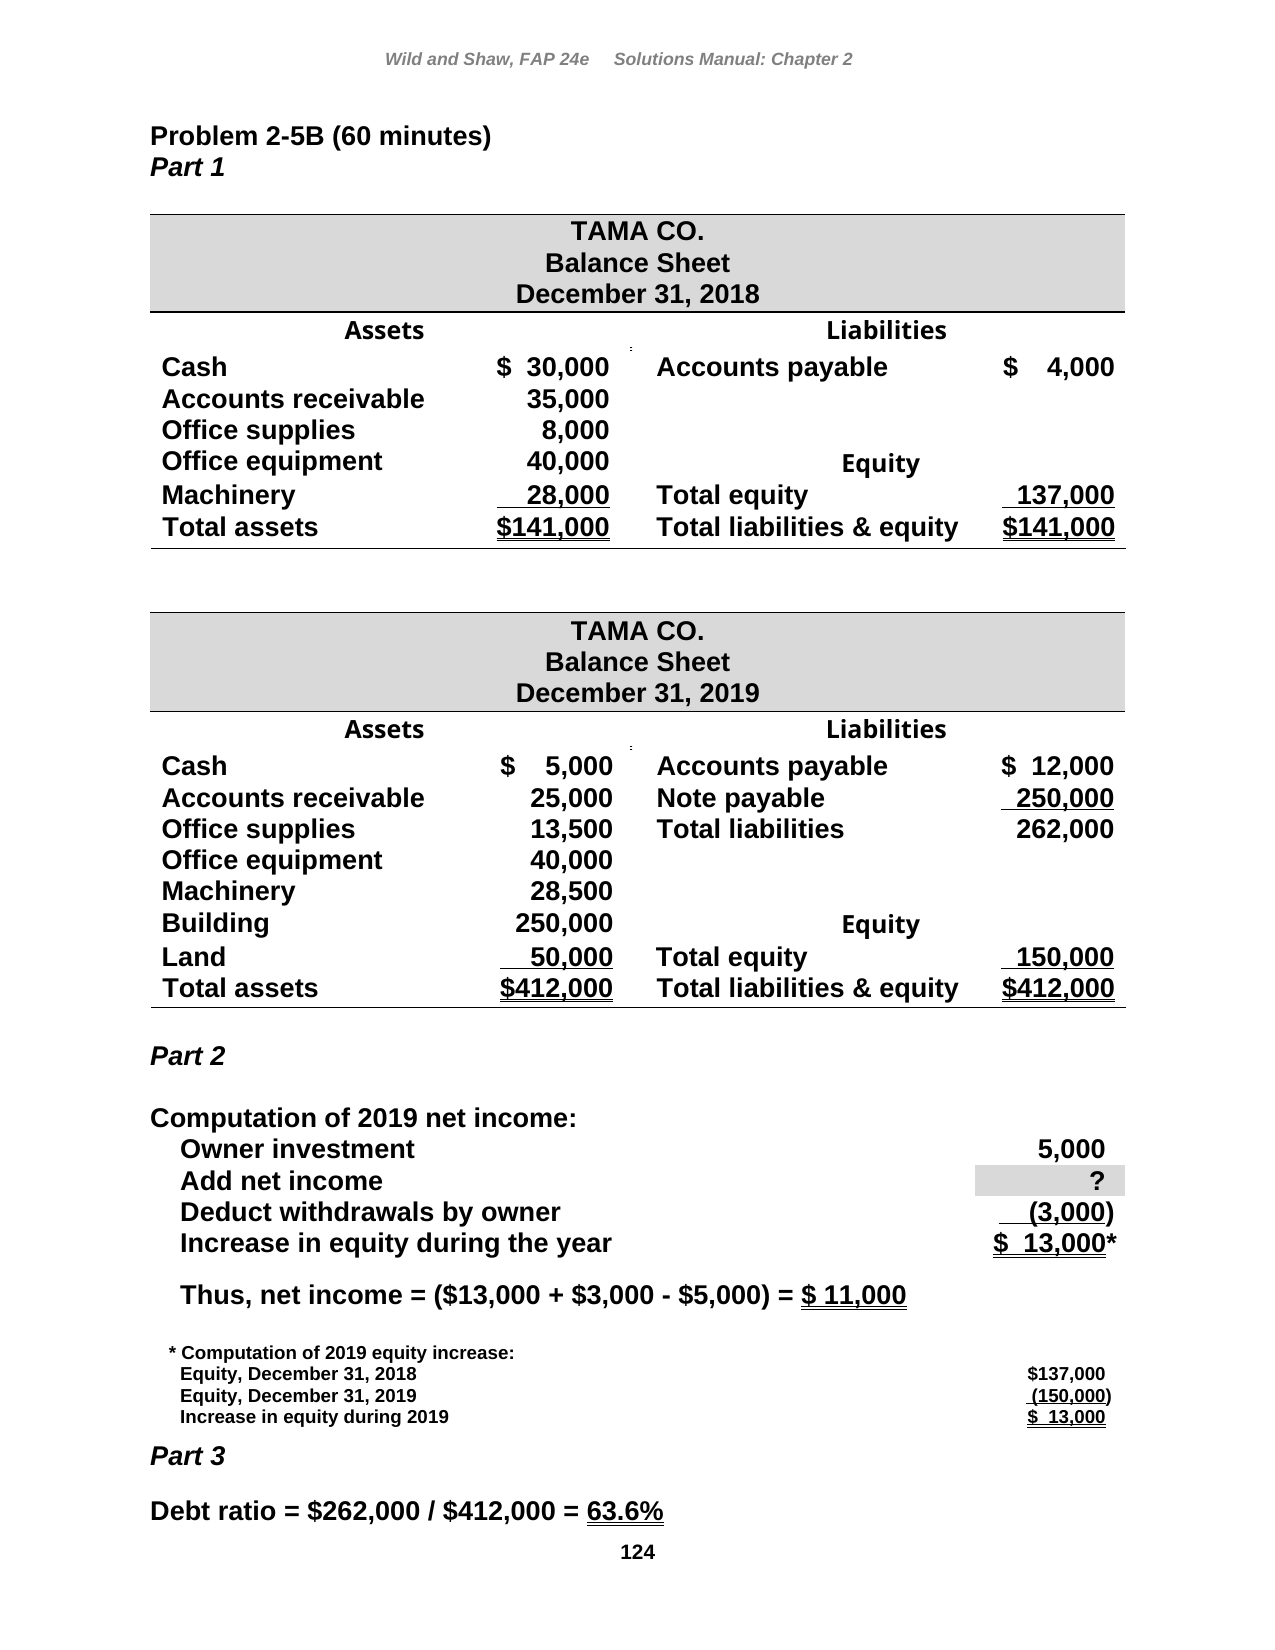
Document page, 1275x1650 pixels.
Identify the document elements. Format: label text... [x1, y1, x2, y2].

text * Computation of 2019 equity increase: [169, 1341, 1125, 1363]
text Problem 2-5B (60 minutes) [150, 120, 1125, 151]
text Debt ratio = $262,000 / $412,000 = 63.6% [150, 1495, 1125, 1527]
text Thus, net income = ($13,000 + $3,000 - $5,000) = $ 11,000 [150, 1279, 1125, 1310]
text Computation of 2019 net income: [150, 1102, 1125, 1133]
text Balance Sheet [150, 646, 1125, 674]
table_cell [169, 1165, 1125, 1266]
text Part 1 [150, 151, 1125, 182]
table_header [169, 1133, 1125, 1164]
text Part 3 [150, 1440, 1125, 1471]
text Part 2 [150, 1039, 1125, 1071]
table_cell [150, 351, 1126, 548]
text December 31, 2019 [150, 674, 1125, 711]
text TAMA CO. [150, 613, 1125, 646]
text Balance Sheet [150, 247, 1125, 276]
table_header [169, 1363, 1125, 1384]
text December 31, 2018 [150, 276, 1125, 311]
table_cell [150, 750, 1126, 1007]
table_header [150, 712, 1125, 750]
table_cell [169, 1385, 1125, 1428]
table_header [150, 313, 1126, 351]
text TAMA CO. [150, 215, 1125, 247]
